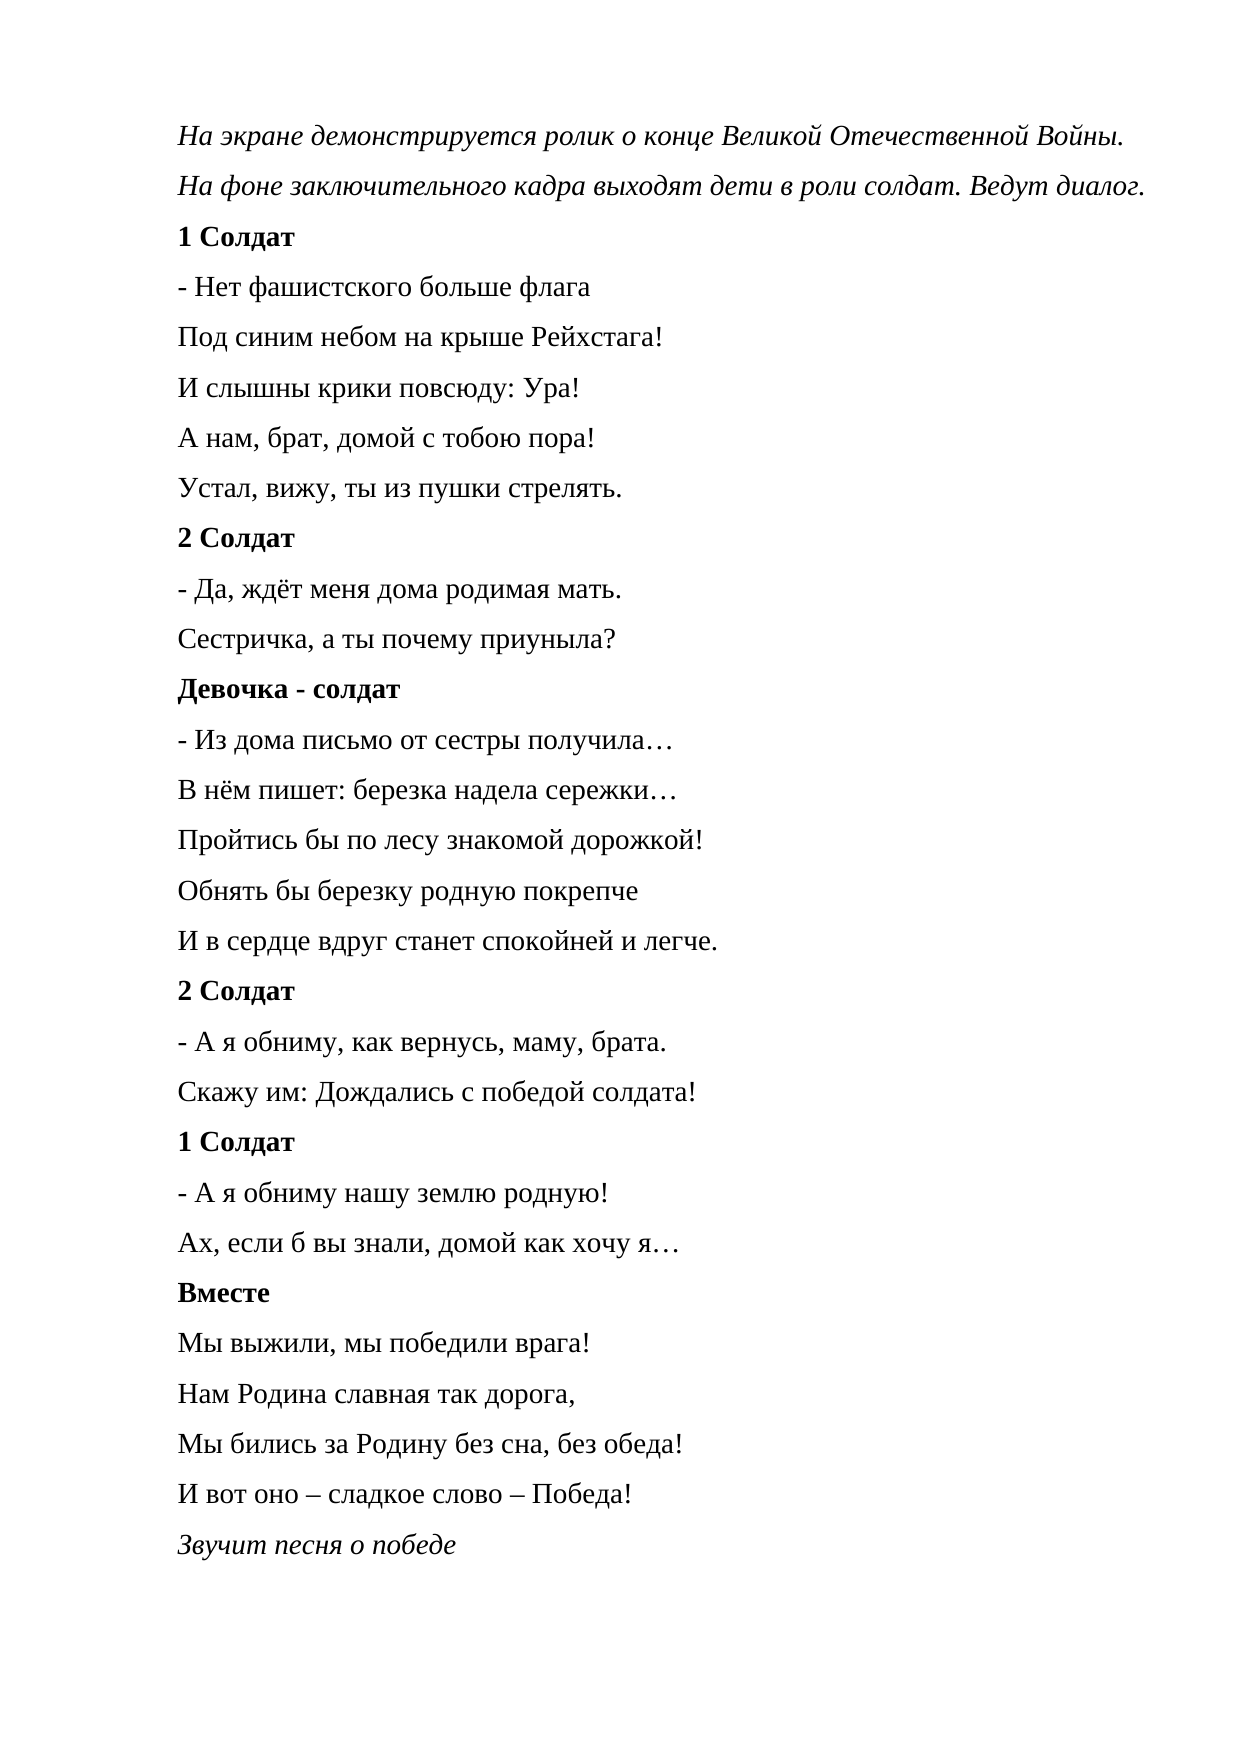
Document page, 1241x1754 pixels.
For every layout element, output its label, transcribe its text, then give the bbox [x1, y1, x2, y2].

text Девочка - солдат [177, 672, 1152, 705]
text Пройтись бы по лесу знакомой дорожкой! [177, 822, 1152, 856]
text А нам, брат, домой с тобою пора! [177, 420, 1152, 453]
text На экране демонстрируется ролик о конце Великой Отечественной Войны. На фоне заключительного кадра выходят дети в роли солдат. Ведут диалог. [177, 118, 1152, 202]
text 2 Солдат [177, 521, 1152, 554]
text Устал, вижу, ты из пушки стрелять. [177, 470, 1152, 504]
text - А я обниму нашу землю родную! [177, 1175, 1152, 1208]
text - Да, ждёт меня дома родимая мать. [177, 571, 1152, 604]
text Мы выжили, мы победили врага! [177, 1326, 1152, 1359]
text И в сердце вдруг станет спокойней и легче. [177, 923, 1152, 957]
text 1 Солдат [177, 219, 1152, 252]
text - А я обниму, как вернусь, маму, брата. [177, 1024, 1152, 1057]
text Звучит песня о победе [177, 1527, 1152, 1560]
text Под синим небом на крыше Рейхстага! [177, 319, 1152, 353]
text Скажу им: Дождались с победой солдата! [177, 1074, 1152, 1108]
text В нём пишет: березка надела сережки… [177, 772, 1152, 806]
text Нам Родина славная так дорога, [177, 1376, 1152, 1409]
text И слышны крики повсюду: Ура! [177, 370, 1152, 403]
text Ах, если б вы знали, домой как хочу я… [177, 1225, 1152, 1258]
text И вот оно – сладкое слово – Победа! [177, 1477, 1152, 1510]
text 1 Солдат [177, 1124, 1152, 1158]
text Мы бились за Родину без сна, без обеда! [177, 1426, 1152, 1460]
text - Из дома письмо от сестры получила… [177, 722, 1152, 755]
text Вместе [177, 1275, 1152, 1309]
text 2 Солдат [177, 973, 1152, 1007]
text Сестричка, а ты почему приуныла? [177, 621, 1152, 655]
text - Нет фашистского больше флага [177, 269, 1152, 303]
text Обнять бы березку родную покрепче [177, 873, 1152, 906]
